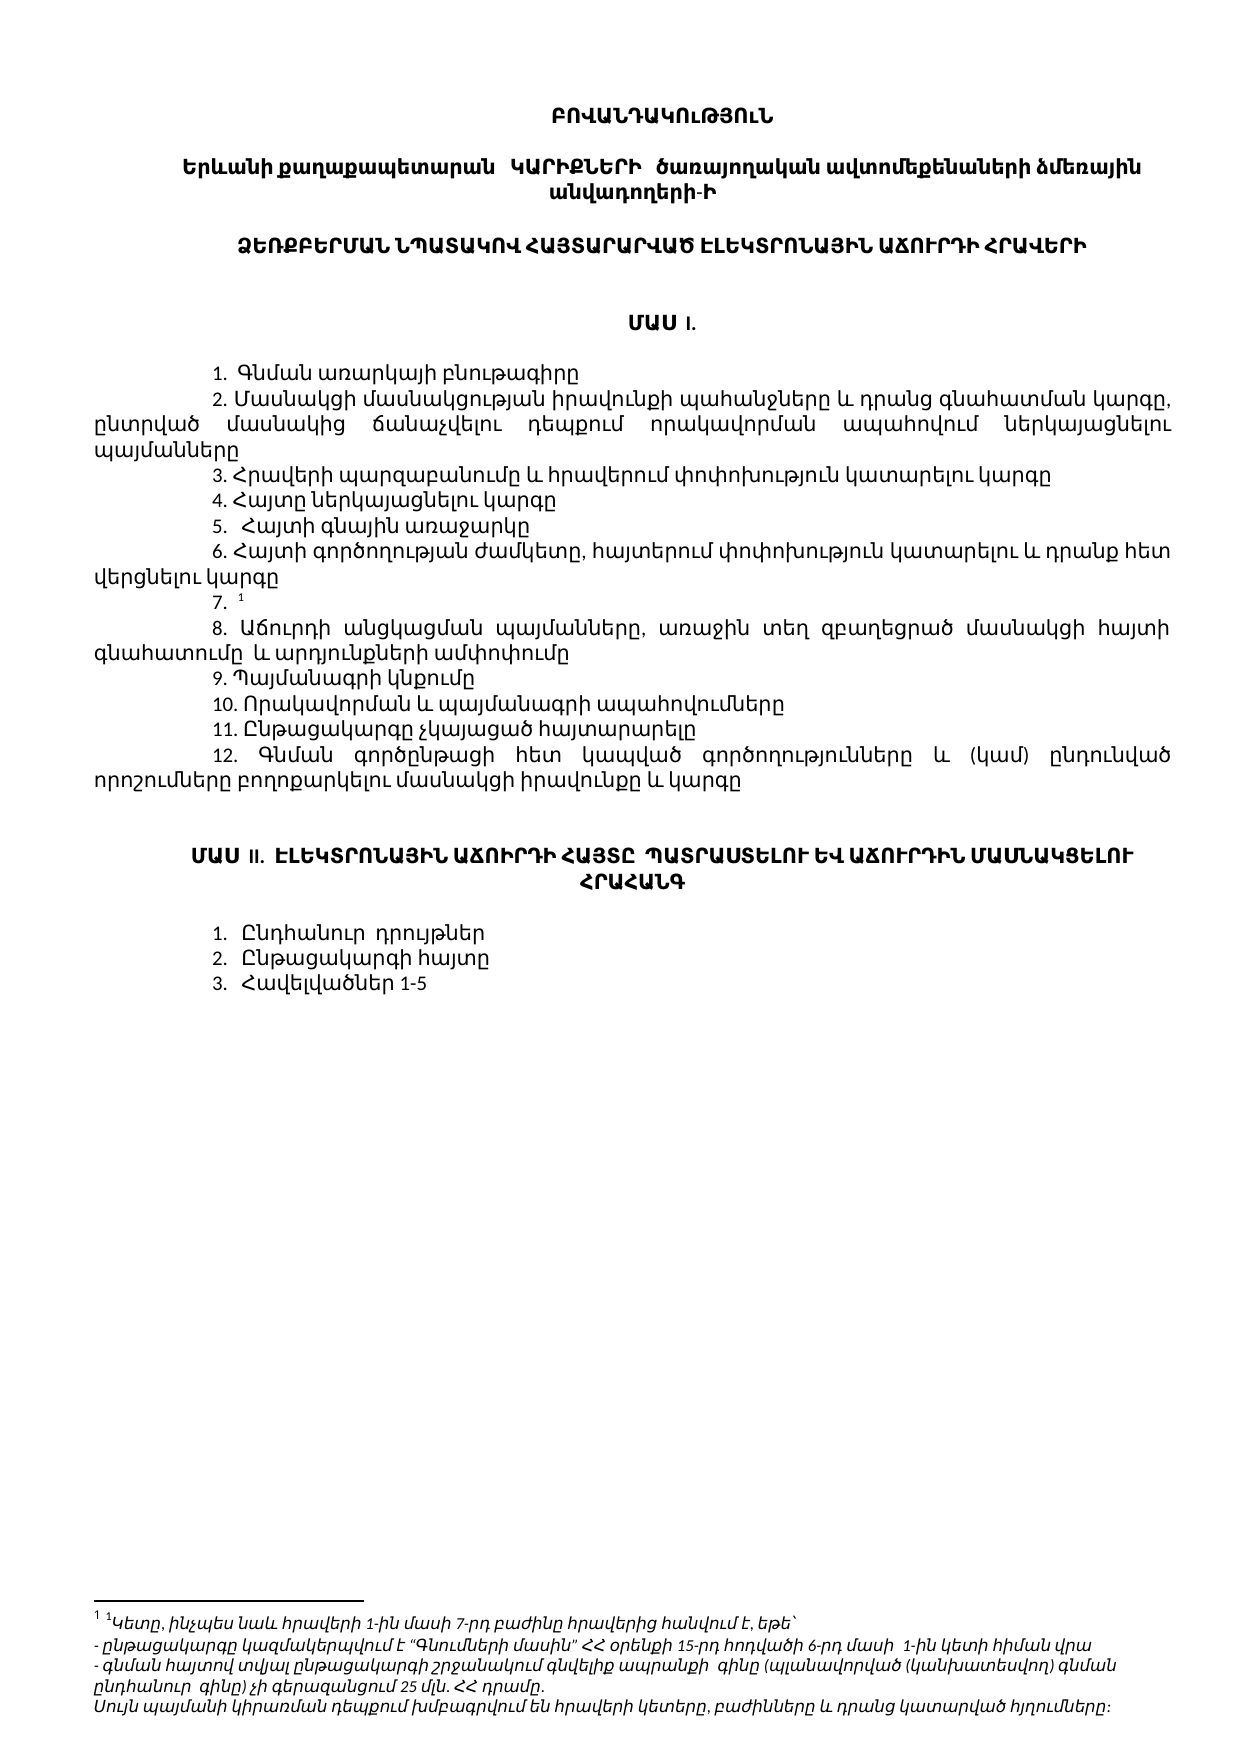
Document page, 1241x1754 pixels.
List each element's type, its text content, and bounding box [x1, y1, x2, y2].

text 2. Ընթացակարգի հայտը [94, 945, 1171, 971]
text Երևանի քաղաքապետարան ԿԱՐԻՔՆԵՐԻ ծառայողական ավտոմեքենաների ձմեռային անվադողերի-Ի [94, 154, 1171, 205]
text ՁԵՌՔԲԵՐՄԱՆ ՆՊԱՏԱԿՈՎ ՀԱՅՏԱՐԱՐՎԱԾ ԷԼԵԿՏՐՈՆԱՅԻՆ ԱՃՈՒՐԴԻ ՀՐԱՎԵՐԻ [94, 233, 1171, 259]
text 4. Հայտը ներկայացնելու կարգը [94, 488, 1171, 513]
text ԲՈՎԱՆԴԱԿՈւԹՅՈւՆ [94, 103, 1171, 128]
text 3. Հավելվածներ 1-5 [94, 971, 1171, 996]
text 6. Հայտի գործողության ժամկետը, հայտերում փոփոխություն կատարելու և դրանք հետ վերցնելու կարգը [94, 538, 1171, 589]
text 3. Հրավերի պարզաբանումը և հրավերում փոփոխություն կատարելու կարգը [94, 462, 1171, 488]
text 12. Գնման գործընթացի հետ կապված գործողությունները և (կամ) ընդունված որոշումները բողոքարկելու մասնակցի իրավունքը և կարգը [94, 742, 1171, 793]
text 1. Գնման առարկայի բնութագիրը [94, 361, 1171, 386]
text 1. Ընդհանուր դրույթներ [94, 920, 1171, 945]
text 5. Հայտի գնային առաջարկը [94, 513, 1171, 538]
text ՄԱՍ II. ԷԼԵԿՏՐՈՆԱՅԻՆ ԱՃՈԻՐԴԻ ՀԱՅՏԸ ՊԱՏՐԱՍՏԵԼՈՒ ԵՎ ԱՃՈՒՐԴԻՆ ՄԱՍՆԱԿՑԵԼՈՒ ՀՐԱՀԱՆԳ [94, 843, 1171, 894]
text ՄԱՍ I. [94, 310, 1171, 335]
text 8. Աճուրդի անցկացման պայմանները, առաջին տեղ զբաղեցրած մասնակցի հայտի գնահատումը և արդյունքների ամփոփումը [94, 615, 1171, 666]
text 11. Ընթացակարգը չկայացած հայտարարելը [94, 716, 1171, 742]
text 9. Պայմանագրի կնքումը [94, 666, 1171, 691]
text 2. Մասնակցի մասնակցության իրավունքի պահանջները և դրանց գնահատման կարգը, ընտրված մասնակից ճանաչվելու դեպքում որակավորման ապահովում ներկայացնելու պայմանները [94, 386, 1171, 462]
text 7. 1 [94, 589, 1171, 615]
text 10. Որակավորման և պայմանագրի ապահովումները [94, 691, 1171, 716]
